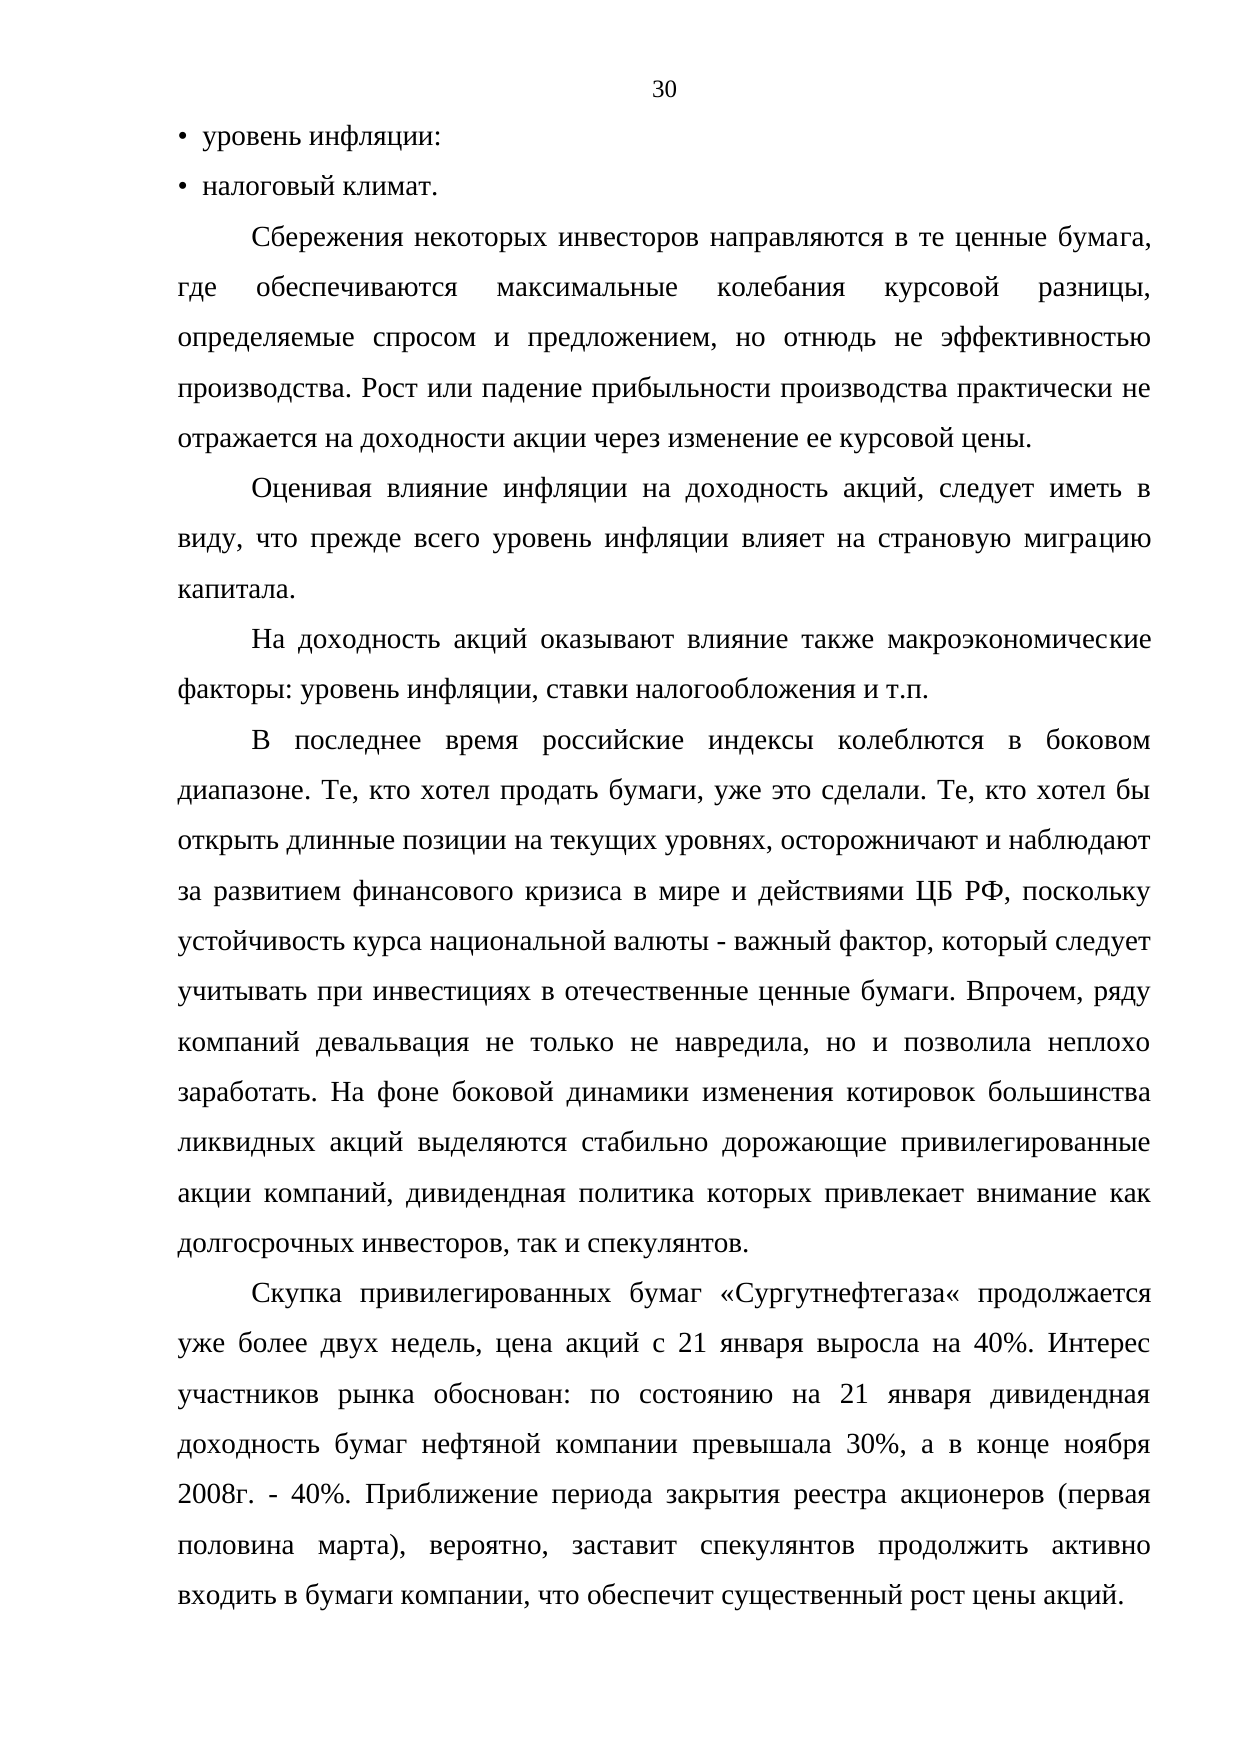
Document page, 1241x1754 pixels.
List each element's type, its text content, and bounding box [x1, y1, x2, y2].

text • налоговый климат. [177, 168, 1152, 202]
text Сбережения некоторых инвесторов направляются в те ценные бумага, где обеспечиваются максимальные колебания курсовой разницы, определяемые спросом и предложением, но отнюдь не эффективностью производства. Рост или падение прибыльности производства практически не отражается на доходности акции через изменение ее курсовой цены. [177, 219, 1152, 453]
text • уровень инфляции: [177, 118, 1152, 152]
text Скупка привилегированных бумаг «Сургутнефтегаза« продолжается уже более двух недель, цена акций с 21 января выросла на 40%. Интерес участников рынка обоснован: по состоянию на 21 января дивидендная доходность бумаг нефтяной компании превышала 30%, а в конце ноября 2008г. - 40%. Приближение периода закрытия реестра акционеров (первая половина марта), вероятно, заставит спекулянтов продолжить активно входить в бумаги компании, что обеспечит существенный рост цены акций. [177, 1275, 1152, 1611]
text На доходность акций оказывают влияние также макроэкономические факторы: уровень инфляции, ставки налогообложения и т.п. [177, 621, 1152, 705]
text Оценивая влияние инфляции на доходность акций, следует иметь в виду, что прежде всего уровень инфляции влияет на страновую миграцию капитала. [177, 470, 1152, 604]
text В последнее время российские индексы колеблются в боковом диапазоне. Те, кто хотел продать бумаги, уже это сделали. Те, кто хотел бы открыть длинные позиции на текущих уровнях, осторожничают и наблюдают за развитием финансового кризиса в мире и действиями ЦБ РФ, поскольку устойчивость курса национальной валюты - важный фактор, который следует учитывать при инвестициях в отечественные ценные бумаги. Впрочем, ряду компаний девальвация не только не навредила, но и позволила неплохо заработать. На фоне боковой динамики изменения котировок большинства ликвидных акций выделяются стабильно дорожающие привилегированные акции компаний, дивидендная политика которых привлекает внимание как долгосрочных инвесторов, так и спекулянтов. [177, 722, 1152, 1258]
